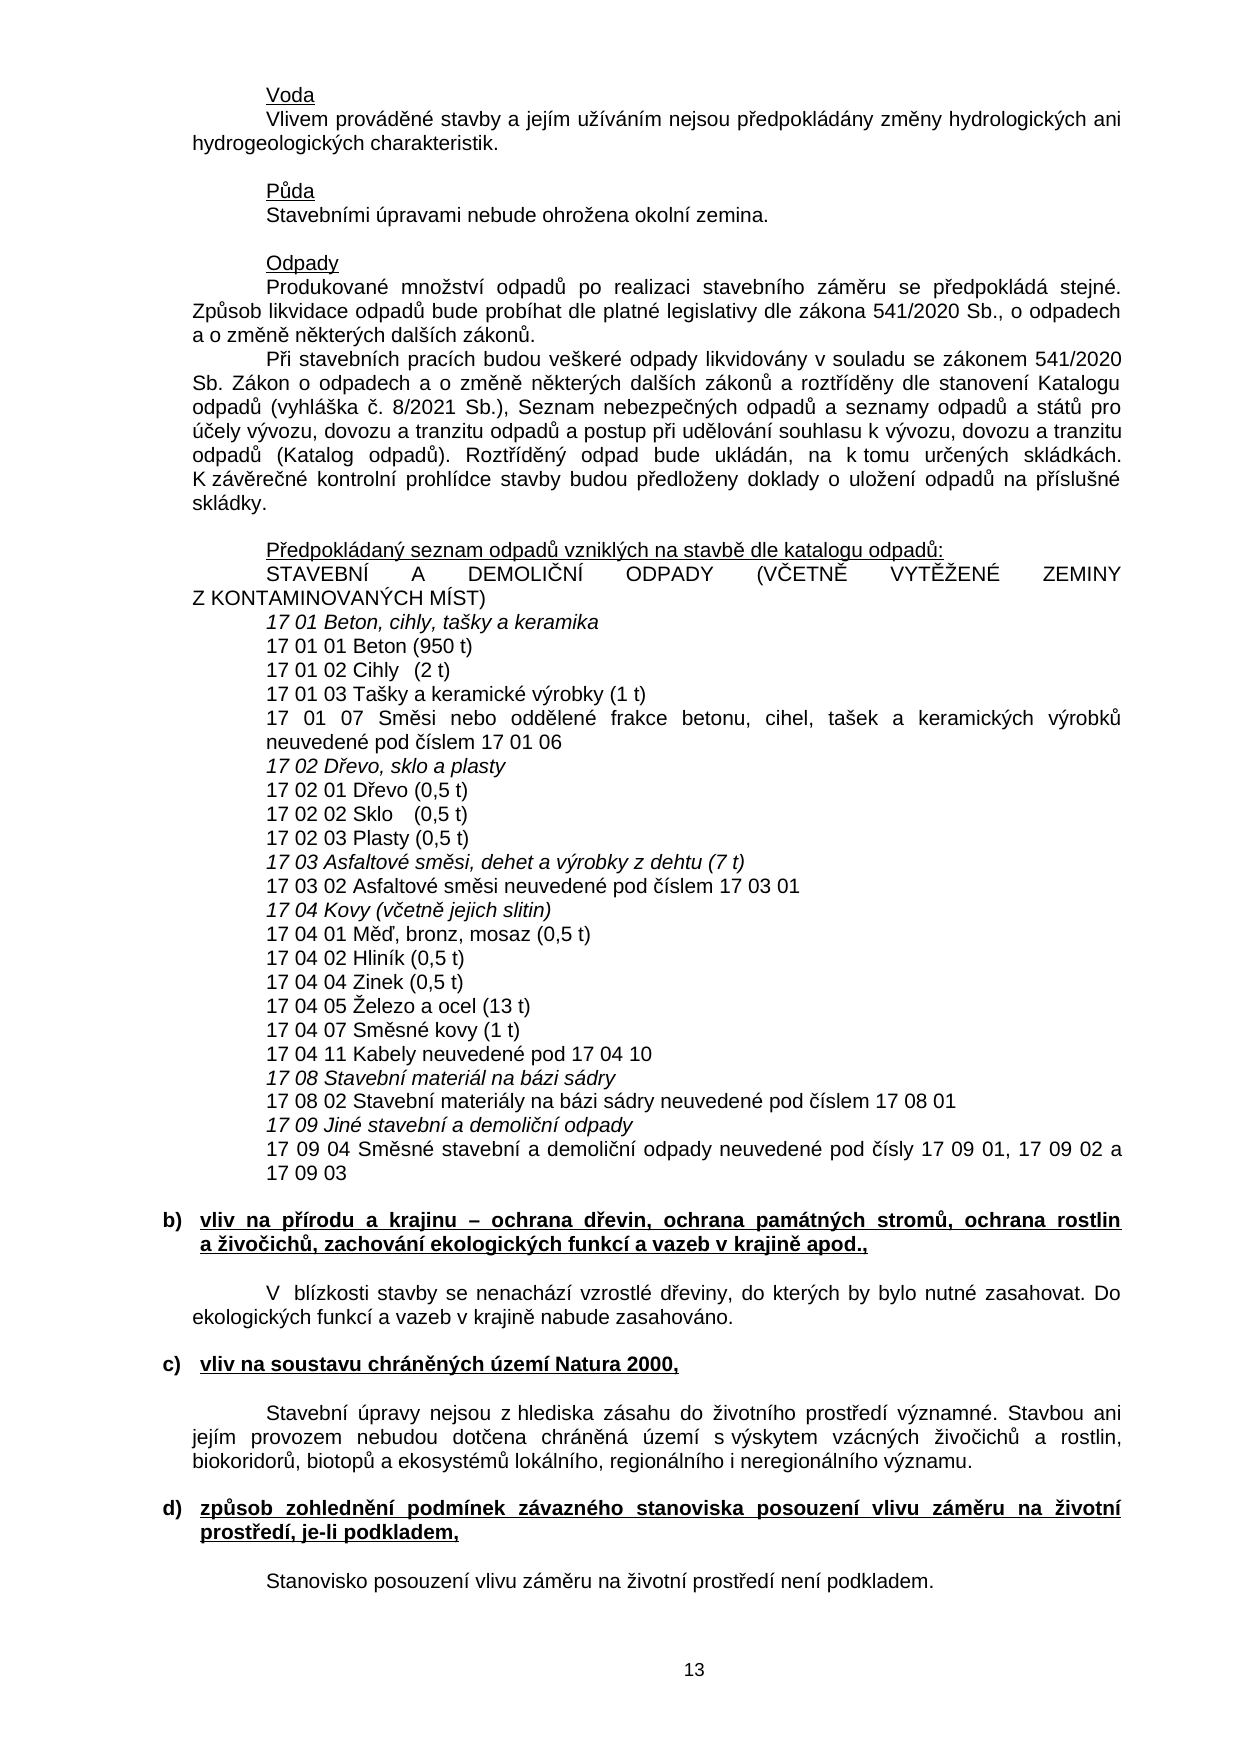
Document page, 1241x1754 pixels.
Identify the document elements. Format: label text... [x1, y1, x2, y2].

text 17 02 01 Dřevo (0,5 t) [192, 778, 1122, 802]
text 17 04 07 Směsné kovy (1 t) [192, 1017, 1122, 1041]
text 17 04 05 Železo a ocel (13 t) [192, 993, 1122, 1017]
text 17 01 Beton, cihly, tašky a keramika [192, 610, 1122, 634]
text Stavební úpravy nejsou z hlediska zásahu do životního prostředí významné. Stavbou ani jejím provozem nebudou dotčena chráněná území s výskytem vzácných živočichů a rostlin, biokoridorů, biotopů a ekosystémů lokálního, regionálního i neregionálního významu. [192, 1401, 1122, 1473]
text 17 02 Dřevo, sklo a plasty [192, 754, 1122, 778]
text Při stavebních pracích budou veškeré odpady likvidovány v souladu se zákonem 541/2020 Sb. Zákon o odpadech a o změně některých dalších zákonů a roztříděny dle stanovení Katalogu odpadů (vyhláška č. 8/2021 Sb.), Seznam nebezpečných odpadů a seznamy odpadů a států pro účely vývozu, dovozu a tranzitu odpadů a postup při udělování souhlasu k vývozu, dovozu a tranzitu odpadů (Katalog odpadů). Roztříděný odpad bude ukládán, na k tomu určených skládkách. K závěrečné kontrolní prohlídce stavby budou předloženy doklady o uložení odpadů na příslušné skládky. [192, 347, 1122, 514]
text Stanovisko posouzení vlivu záměru na životní prostředí není podkladem. [192, 1568, 1122, 1592]
text 17 04 Kovy (včetně jejich slitin) [192, 898, 1122, 922]
text 17 01 03 Tašky a keramické výrobky (1 t) [192, 682, 1122, 706]
text 17 09 04 Směsné stavební a demoliční odpady neuvedené pod čísly 17 09 01, 17 09 02 a 17 09 03 [266, 1137, 1122, 1185]
text 17 08 Stavební materiál na bázi sádry [192, 1065, 1122, 1089]
text 17 02 02 Sklo (0,5 t) [192, 802, 1122, 826]
text Produkované množství odpadů po realizaci stavebního záměru se předpokládá stejné. Způsob likvidace odpadů bude probíhat dle platné legislativy dle zákona 541/2020 Sb., o odpadech a o změně některých dalších zákonů. [192, 275, 1122, 347]
text V blízkosti stavby se nenachází vzrostlé dřeviny, do kterých by bylo nutné zasahovat. Do ekologických funkcí a vazeb v krajině nabude zasahováno. [192, 1281, 1122, 1329]
text STAVEBNÍ A DEMOLIČNÍ ODPADY (VČETNĚ VYTĚŽENÉ ZEMINY Z KONTAMINOVANÝCH MÍST) [192, 562, 1122, 610]
subtitle vliv na přírodu a krajinu – ochrana dřevin, ochrana památných stromů, ochrana rostlin a živočichů, zachování ekologických funkcí a vazeb v krajině apod., [162, 1208, 1122, 1256]
subtitle Odpady [192, 251, 1122, 275]
subtitle způsob zohlednění podmínek závazného stanoviska posouzení vlivu záměru na životní prostředí, je-li podkladem, [162, 1496, 1122, 1543]
text 17 04 04 Zinek (0,5 t) [192, 969, 1122, 993]
text 17 04 11 Kabely neuvedené pod 17 04 10 [192, 1041, 1122, 1065]
text 17 01 01 Beton (950 t) [192, 634, 1122, 658]
text 17 04 01 Měď, bronz, mosaz (0,5 t) [192, 922, 1122, 946]
subtitle vliv na soustavu chráněných území Natura 2000, [162, 1352, 1122, 1376]
subtitle Půda [192, 179, 1122, 203]
text 17 01 02 Cihly (2 t) [192, 658, 1122, 682]
subtitle Voda [192, 83, 1122, 107]
subtitle Předpokládaný seznam odpadů vzniklých na stavbě dle katalogu odpadů: [192, 538, 1122, 562]
text Vlivem prováděné stavby a jejím užíváním nejsou předpokládány změny hydrologických ani hydrogeologických charakteristik. [192, 107, 1122, 155]
text Stavebními úpravami nebude ohrožena okolní zemina. [192, 203, 1122, 227]
text 17 09 Jiné stavební a demoliční odpady [192, 1113, 1122, 1137]
text 17 02 03 Plasty (0,5 t) [192, 826, 1122, 850]
text 17 03 02 Asfaltové směsi neuvedené pod číslem 17 03 01 [192, 874, 1122, 898]
text 17 04 02 Hliník (0,5 t) [192, 946, 1122, 969]
text 17 03 Asfaltové směsi, dehet a výrobky z dehtu (7 t) [192, 850, 1122, 874]
text 17 01 07 Směsi nebo oddělené frakce betonu, cihel, tašek a keramických výrobků neuvedené pod číslem 17 01 06 [266, 706, 1122, 754]
text 17 08 02 Stavební materiály na bázi sádry neuvedené pod číslem 17 08 01 [192, 1089, 1122, 1113]
